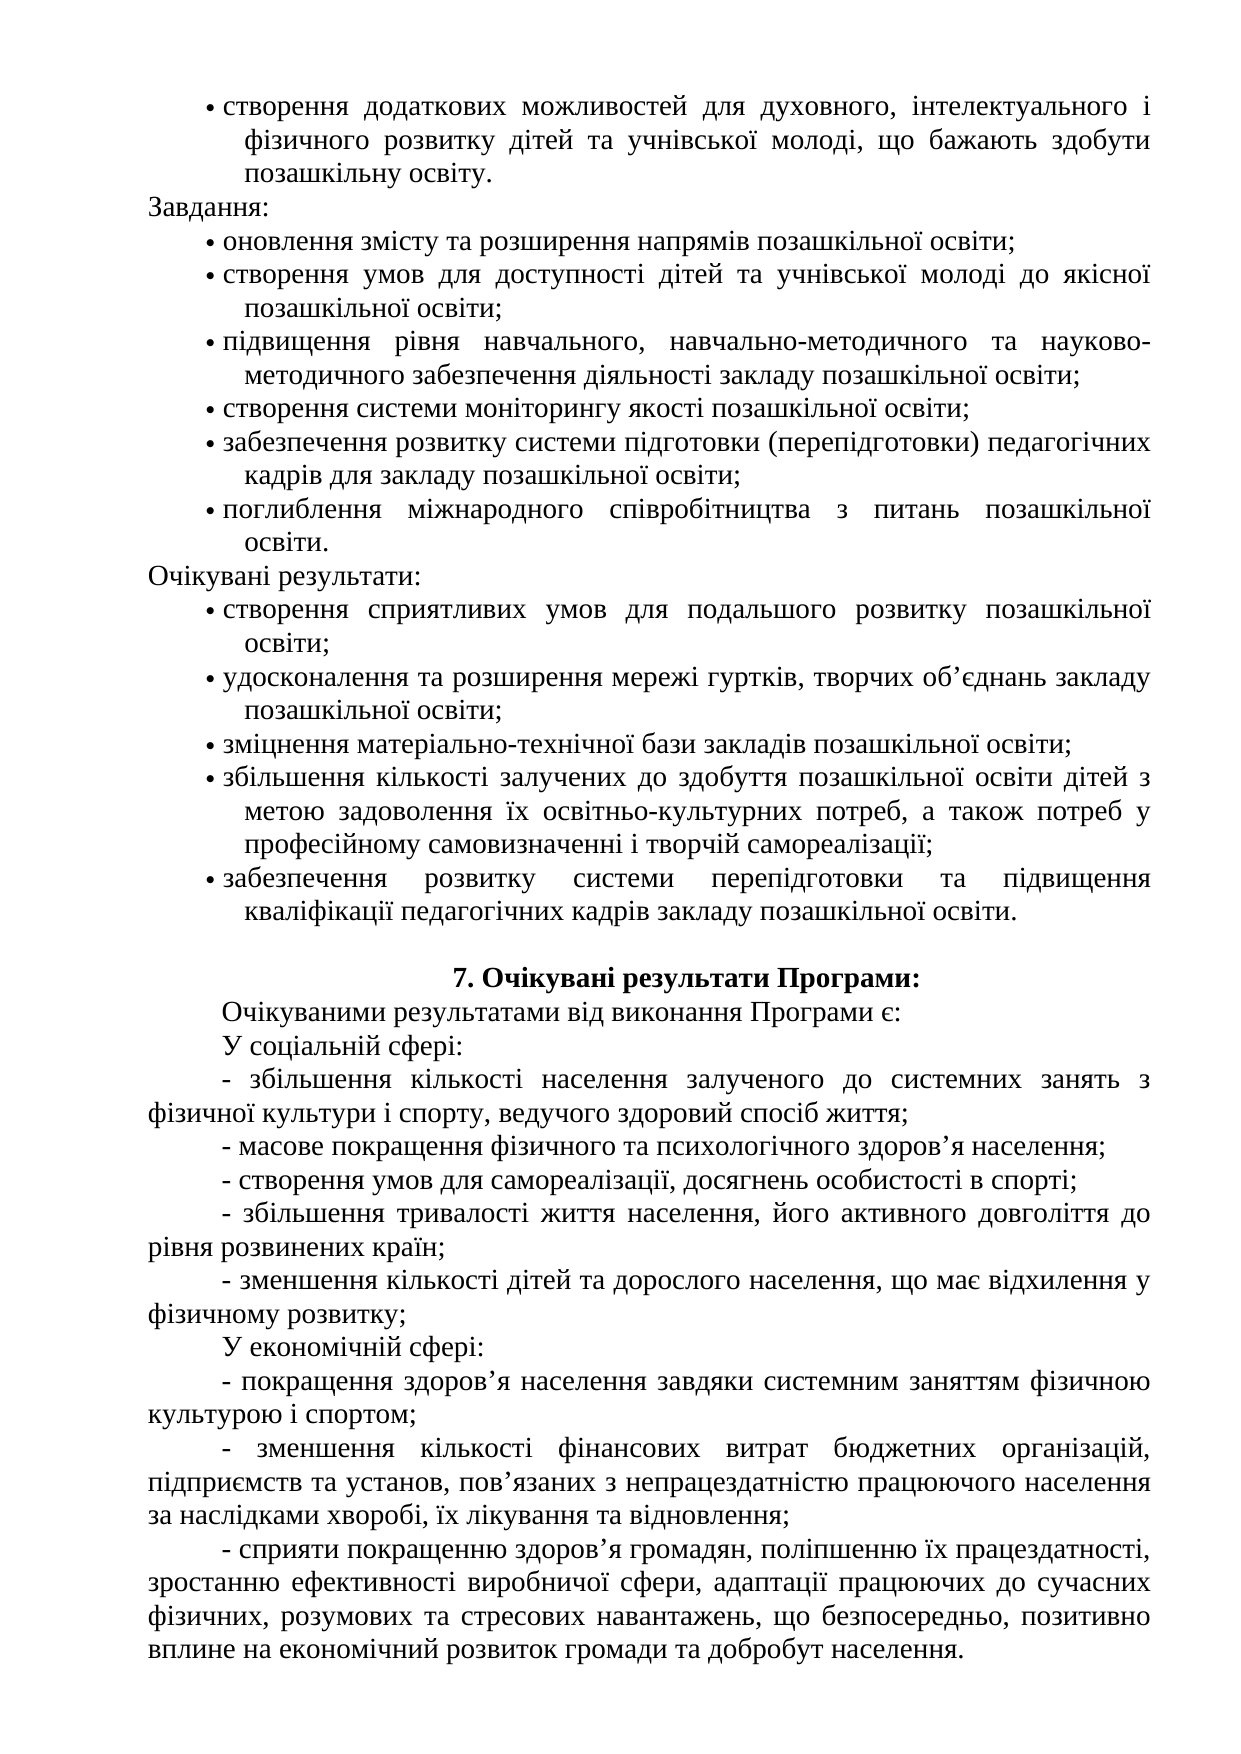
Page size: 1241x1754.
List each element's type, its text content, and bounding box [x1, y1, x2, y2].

text - збільшення тривалості життя населення, його активного довголіття до рівня розвинених країн; [148, 1195, 1152, 1262]
text - зменшення кількості фінансових витрат бюджетних організацій, підприємств та установ, пов’язаних з непрацездатністю працюючого населення за наслідками хворобі, їх лікування та відновлення; [148, 1430, 1152, 1531]
list створення умов для доступності дітей та учнівської молоді до якісної позашкільної освіти; [207, 256, 1152, 323]
list збільшення кількості залучених до здобуття позашкільної освіти дітей з метою задоволення їх освітньо-культурних потреб, а також потреб у професійному самовизначенні і творчій самореалізації; [207, 759, 1152, 860]
text - створення умов для самореалізації, досягнень особистості в спорті; [148, 1162, 1152, 1195]
text Очікуваними результатами від виконання Програми є: [148, 994, 1152, 1028]
list забезпечення розвитку системи перепідготовки та підвищення кваліфікації педагогічних кадрів закладу позашкільної освіти. [207, 860, 1152, 927]
text Очікувані результати: [148, 558, 1152, 592]
text Завдання: [148, 189, 1152, 223]
list зміцнення матеріально-технічної бази закладів позашкільної освіти; [207, 726, 1152, 759]
list створення системи моніторингу якості позашкільної освіти; [207, 390, 1152, 424]
list забезпечення розвитку системи підготовки (перепідготовки) педагогічних кадрів для закладу позашкільної освіти; [207, 424, 1152, 491]
text - масове покращення фізичного та психологічного здоров’я населення; [148, 1128, 1152, 1162]
text 7. Очікувані результати Програми: [148, 961, 1152, 994]
list поглиблення міжнародного співробітництва з питань позашкільної освіти. [207, 491, 1152, 558]
list створення сприятливих умов для подальшого розвитку позашкільної освіти; [207, 592, 1152, 659]
list удосконалення та розширення мережі гуртків, творчих об’єднань закладу позашкільної освіти; [207, 659, 1152, 726]
text У економічній сфері: [148, 1329, 1152, 1363]
list створення додаткових можливостей для духовного, інтелектуального і фізичного розвитку дітей та учнівської молоді, що бажають здобути позашкільну освіту. [207, 88, 1152, 189]
text - збільшення кількості населення залученого до системних занять з фізичної культури і спорту, ведучого здоровий спосіб життя; [148, 1061, 1152, 1128]
list підвищення рівня навчального, навчально-методичного та науково-методичного забезпечення діяльності закладу позашкільної освіти; [207, 323, 1152, 390]
text - сприяти покращенню здоров’я громадян, поліпшенню їх працездатності, зростанню ефективності виробничої сфери, адаптації працюючих до сучасних фізичних, розумових та стресових навантажень, що безпосередньо, позитивно вплине на економічний розвиток громади та добробут населення. [148, 1531, 1152, 1665]
text - зменшення кількості дітей та дорослого населення, що має відхилення у фізичному розвитку; [148, 1262, 1152, 1329]
list оновлення змісту та розширення напрямів позашкільної освіти; [207, 223, 1152, 256]
text У соціальній сфері: [148, 1028, 1152, 1061]
text - покращення здоров’я населення завдяки системним заняттям фізичною культурою і спортом; [148, 1363, 1152, 1430]
